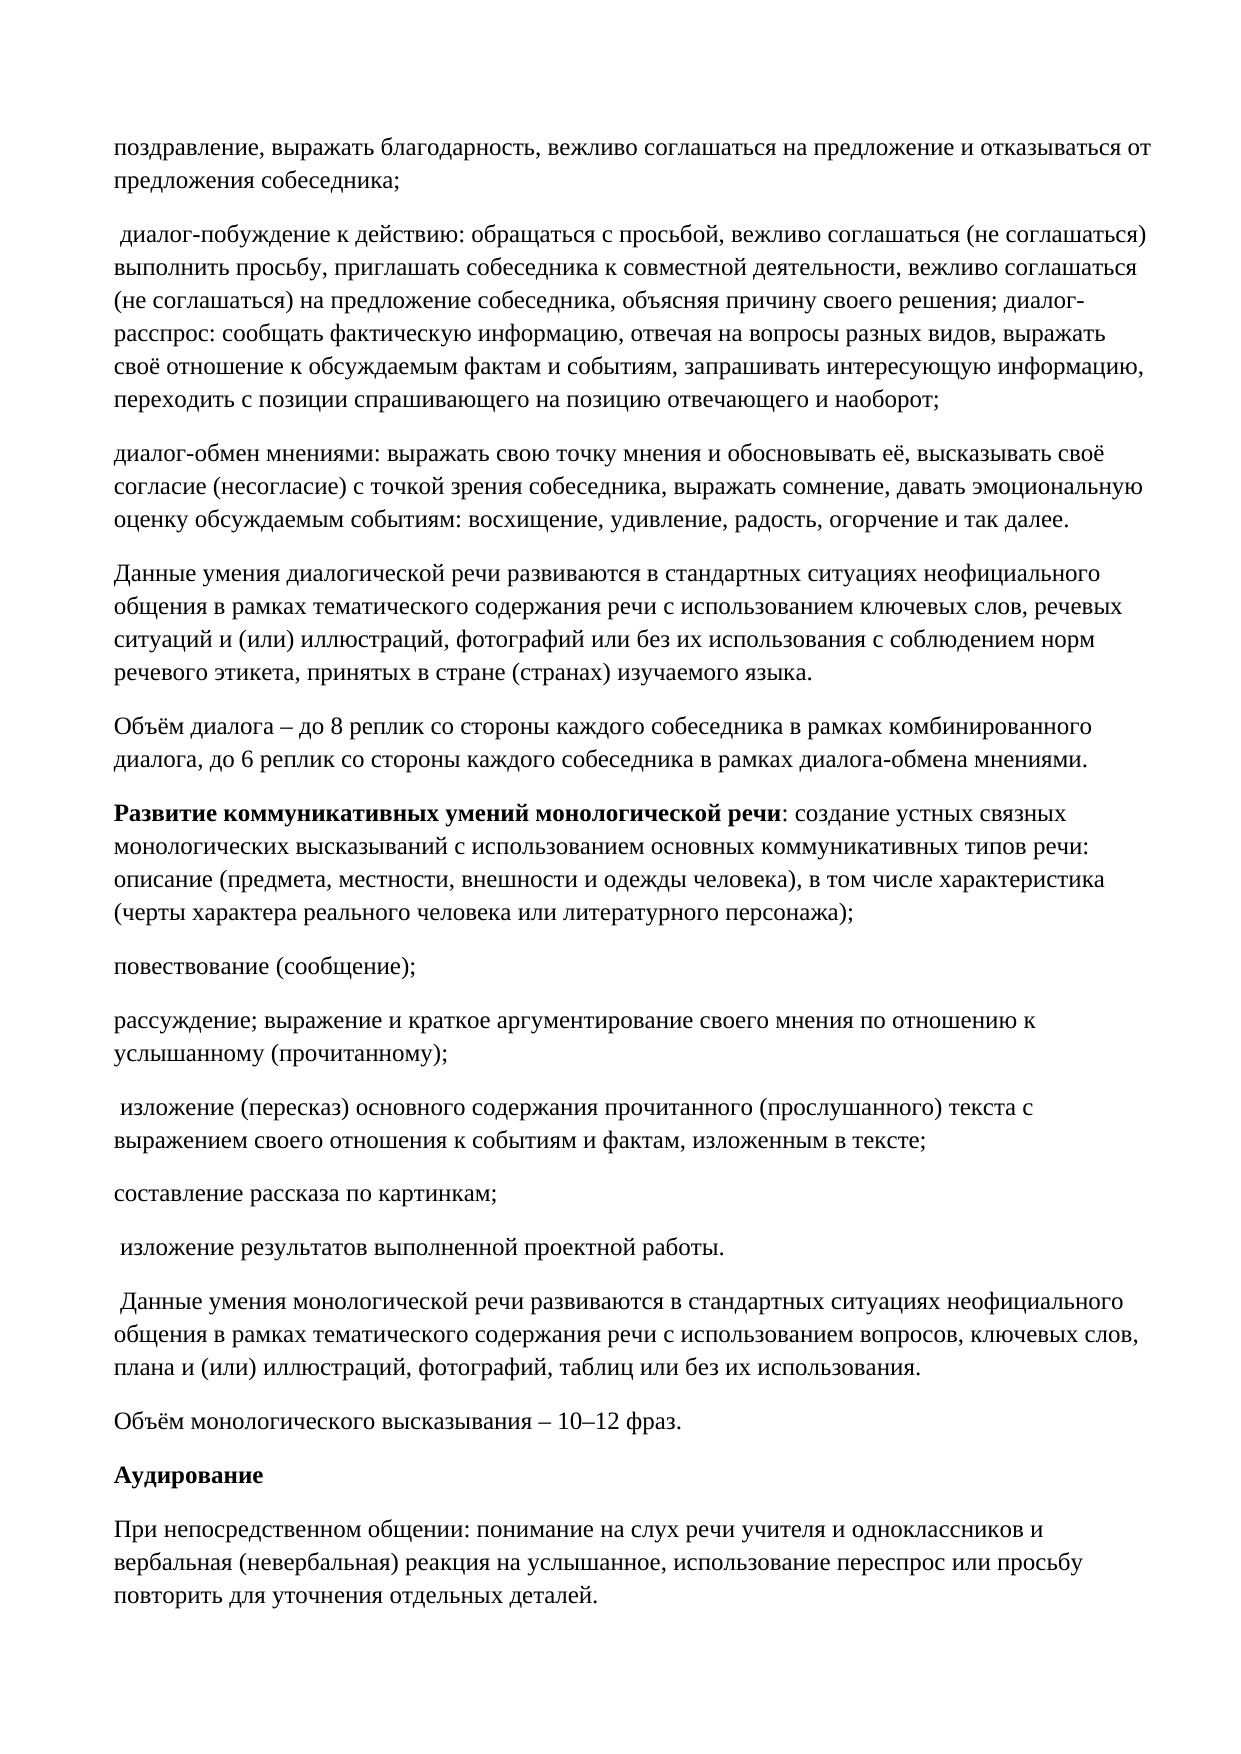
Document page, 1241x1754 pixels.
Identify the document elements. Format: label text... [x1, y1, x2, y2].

text изложение (пересказ) основного содержания прочитанного (прослушанного) текста с выражением своего отношения к событиям и фактам, изложенным в тексте; [113, 1092, 1155, 1153]
text Данные умения монологической речи развиваются в стандартных ситуациях неофициального общения в рамках тематического содержания речи с использованием вопросов, ключевых слов, плана и (или) иллюстраций, фотографий, таблиц или без их использования. [113, 1286, 1155, 1381]
text рассуждение; выражение и краткое аргументирование своего мнения по отношению к услышанному (прочитанному); [113, 1005, 1155, 1067]
text Аудирование [113, 1460, 1155, 1489]
text При непосредственном общении: понимание на слух речи учителя и одноклассников и вербальная (невербальная) реакция на услышанное, использование переспрос или просьбу повторить для уточнения отдельных деталей. [113, 1514, 1155, 1609]
text Объём диалога – до 8 реплик со стороны каждого собеседника в рамках комбинированного диалога, до 6 реплик со стороны каждого собеседника в рамках диалога-обмена мнениями. [113, 711, 1155, 773]
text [113, 132, 1155, 194]
text Развитие коммуникативных умений монологической речи: создание устных связных монологических высказываний с использованием основных коммуникативных типов речи: описание (предмета, местности, внешности и одежды человека), в том числе характеристика (черты характера реального человека или литературного персонажа); [113, 798, 1155, 926]
text диалог-побуждение к действию: обращаться с просьбой, вежливо соглашаться (не соглашаться) выполнить просьбу, приглашать собеседника к совместной деятельности, вежливо соглашаться (не соглашаться) на предложение собеседника, объясняя причину своего решения; диалог-расспрос: сообщать фактическую информацию, отвечая на вопросы разных видов, выражать своё отношение к обсуждаемым фактам и событиям, запрашивать интересующую информацию, переходить с позиции спрашивающего на позицию отвечающего и наоборот; [113, 219, 1155, 413]
text диалог-обмен мнениями: выражать свою точку мнения и обосновывать её, высказывать своё согласие (несогласие) с точкой зрения собеседника, выражать сомнение, давать эмоциональную оценку обсуждаемым событиям: восхищение, удивление, радость, огорчение и так далее. [113, 438, 1155, 533]
text изложение результатов выполненной проектной работы. [113, 1232, 1155, 1261]
text повествование (сообщение); [113, 951, 1155, 980]
text Данные умения диалогической речи развиваются в стандартных ситуациях неофициального общения в рамках тематического содержания речи с использованием ключевых слов, речевых ситуаций и (или) иллюстраций, фотографий или без их использования с соблюдением норм речевого этикета, принятых в стране (странах) изучаемого языка. [113, 558, 1155, 686]
text составление рассказа по картинкам; [113, 1178, 1155, 1207]
text Объём монологического высказывания – 10–12 фраз. [113, 1406, 1155, 1435]
